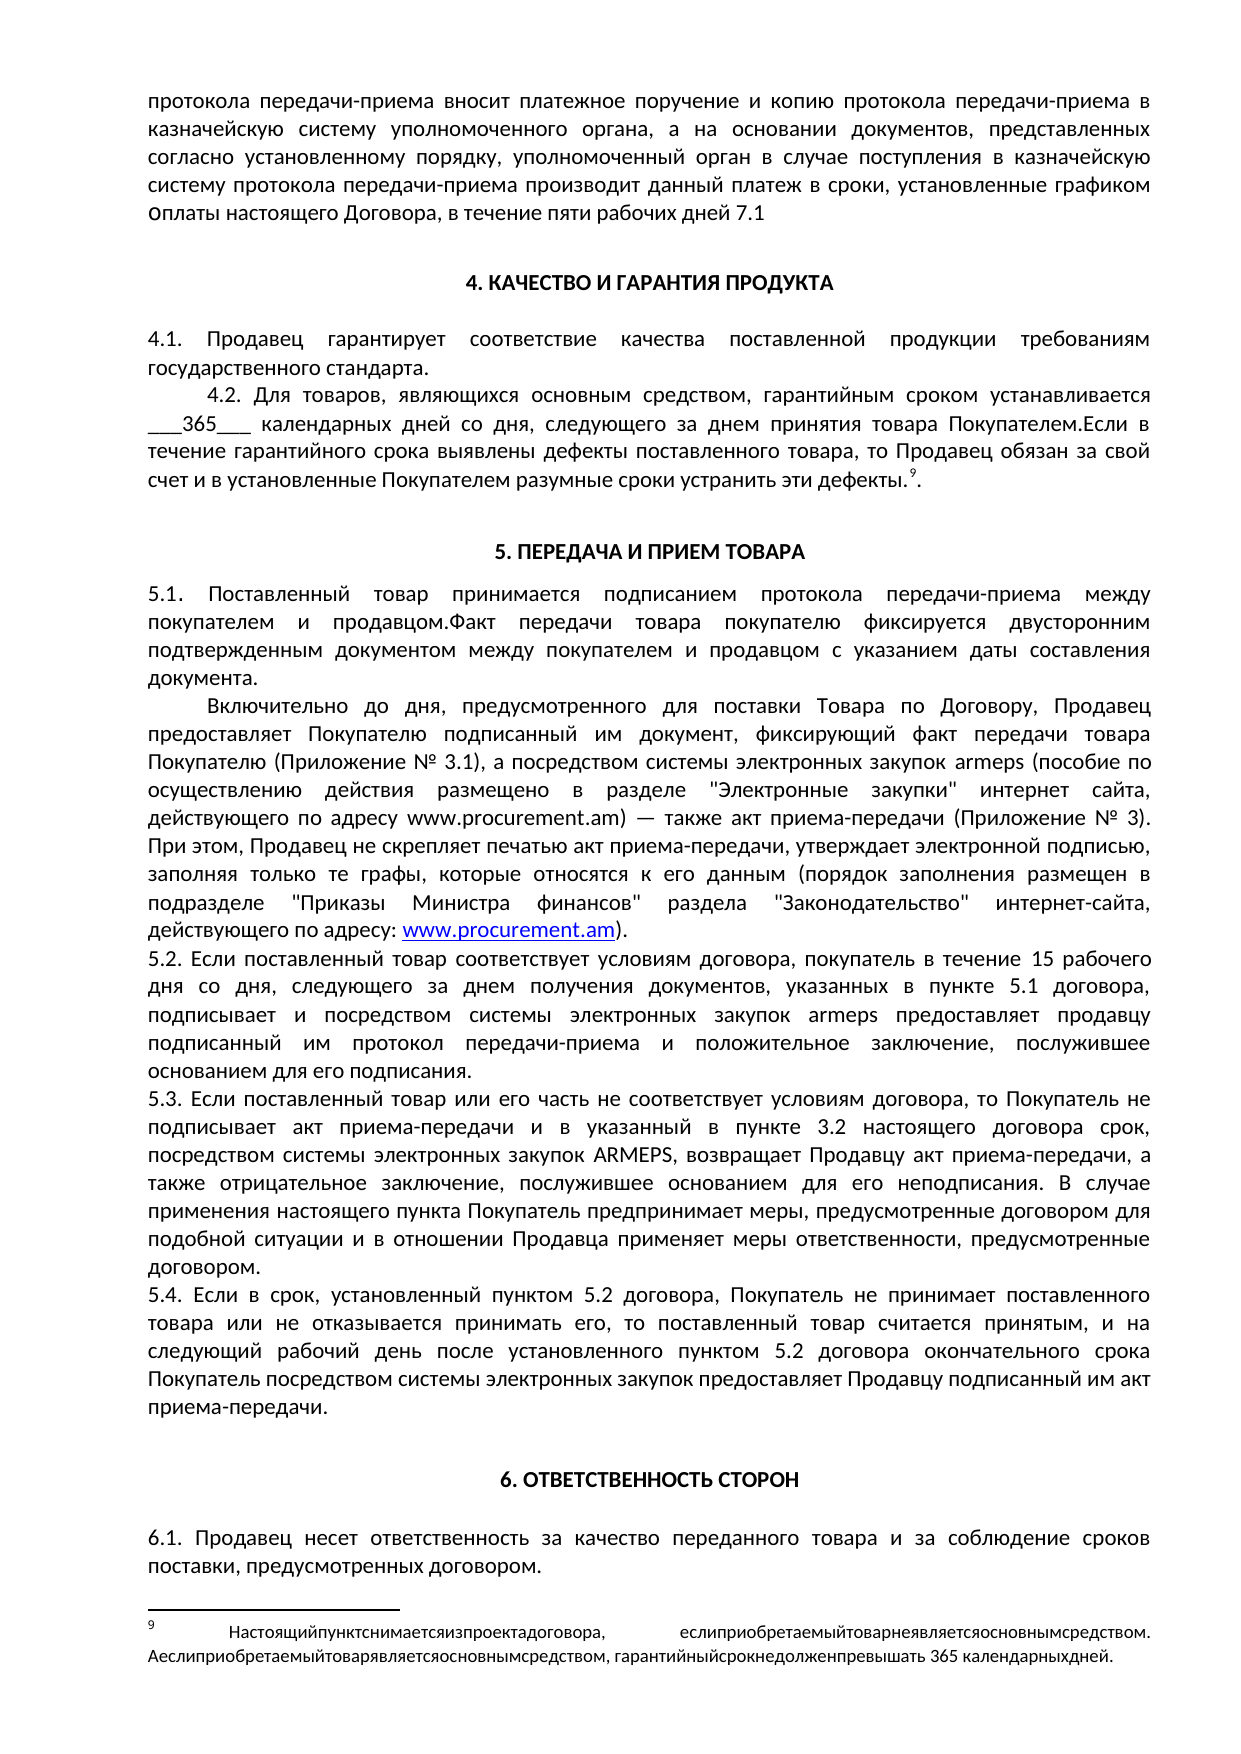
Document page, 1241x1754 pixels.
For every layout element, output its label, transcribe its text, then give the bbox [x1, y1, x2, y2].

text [148, 86, 1152, 227]
text 5. ПЕРЕДАЧА И ПРИЕМ ТОВАРА [148, 537, 1152, 565]
text 4. КАЧЕСТВО И ГАРАНТИЯ ПРОДУКТА [148, 268, 1152, 297]
text 4.2. Для товаров, являющихся основным средством, гарантийным сроком устанавливается ___365___ календарных дней со дня, следующего за днем принятия товара Покупателем.Если в течение гарантийного срока выявлены дефекты поставленного товара, то Продавец обязан за свой счет и в установленные Покупателем разумные сроки устранить эти дефекты.. [148, 381, 1152, 493]
text 5.1․ Поставленный товар принимается подписанием протокола передачи-приема между покупателем и продавцом.Факт передачи товара покупателю фиксируется двусторонним подтвержденным документом между покупателем и продавцом с указанием даты составления документа. [148, 579, 1152, 691]
text 5.3. Если поставленный товар или его часть не соответствует условиям договора, то Покупатель не подписывает акт приема-передачи и в указанный в пункте 3.2 настоящего договора срок, посредством системы электронных закупок ARMEPS, возвращает Продавцу акт приема-передачи, а также отрицательное заключение, послужившее основанием для его неподписания. В случае применения настоящего пункта Покупатель предпринимает меры, предусмотренные договором для подобной ситуации и в отношении Продавца применяет меры ответственности, предусмотренные договором. [148, 1084, 1152, 1280]
text 5.2. Если поставленный товар соответствует условиям договора, покупатель в течение 15 рабочего дня со дня, следующего за днем получения документов, указанных в пункте 5.1 договора, подписывает и посредством системы электронных закупок armeps предоставляет продавцу подписанный им протокол передачи-приема и положительное заключение, послужившее основанием для его подписания. [148, 944, 1152, 1084]
text 4.1. Продавец гарантирует соответствие качества поставленной продукции требованиям государственного стандарта. [148, 324, 1152, 381]
text 5.4. Если в срок, установленный пунктом 5.2 договора, Покупатель не принимает поставленного товара или не отказывается принимать его, то поставленный товар считается принятым, и на следующий рабочий день после установленного пунктом 5.2 договора окончательного срока Покупатель посредством системы электронных закупок предоставляет Продавцу подписанный им акт приема-передачи. [148, 1280, 1152, 1420]
text 6.1. Продавец несет ответственность за качество переданного товара и за соблюдение сроков поставки, предусмотренных договором. [148, 1523, 1152, 1579]
text 6. ОТВЕТСТВЕННОСТЬ СТОРОН [148, 1465, 1152, 1493]
text Включительно до дня, предусмотренного для поставки Товара по Договору, Продавец предоставляет Покупателю подписанный им документ, фиксирующий факт передачи товара Покупателю (Приложение № 3.1), а посредством системы электронных закупок armeps (пособие по осуществлению действия размещено в разделе "Электронные закупки" интернет сайта, действующего по адресу www.procurement.am) — также акт приема-передачи (Приложение № 3). При этом, Продавец не скрепляет печатью акт приема-передачи, утверждает электронной подписью, заполняя только те графы, которые относятся к его данным (порядок заполнения размещен в подразделе "Приказы Министра финансов" раздела "Законодательство" интернет-сайта, действующего по адресу: www.procurement.am). [148, 691, 1152, 944]
